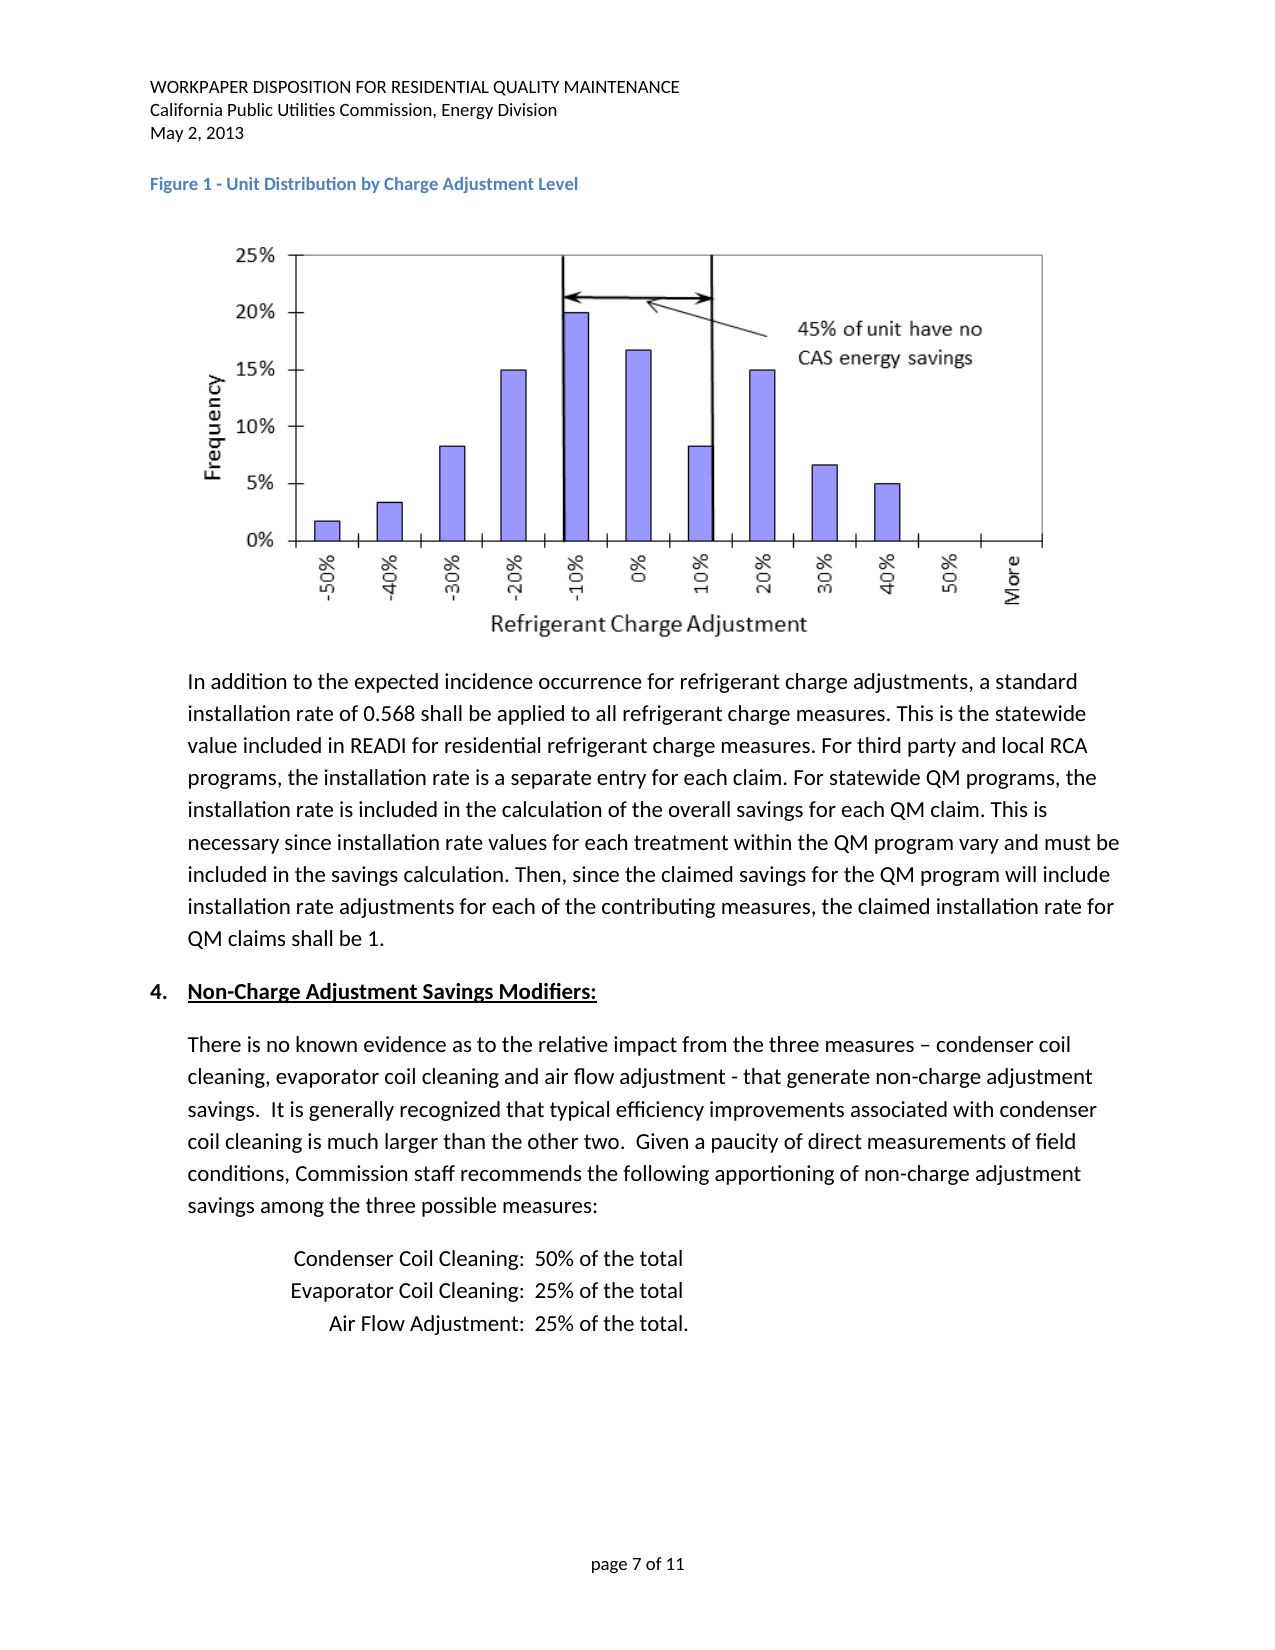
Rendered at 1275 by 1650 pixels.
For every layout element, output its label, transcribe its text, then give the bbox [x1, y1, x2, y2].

text Condenser Coil Cleaning: 50% of the total [150, 1244, 1125, 1272]
list Non-Charge Adjustment Savings Modifiers: [150, 977, 1125, 1005]
text Air Flow Adjustment: 25% of the total. [150, 1309, 1125, 1337]
text In addition to the expected incidence occurrence for refrigerant charge adjustments, a standard installation rate of 0.568 shall be applied to all refrigerant charge measures. This is the statewide value included in READI for residential refrigerant charge measures. For third party and local RCA programs, the installation rate is a separate entry for each claim. For statewide QM programs, the installation rate is included in the calculation of the overall savings for each QM claim. This is necessary since installation rate values for each treatment within the QM program vary and must be included in the savings calculation. Then, since the claimed savings for the QM program will include installation rate adjustments for each of the contributing measures, the claimed installation rate for QM claims shall be 1. [187, 667, 1125, 952]
text There is no known evidence as to the relative impact from the three measures – condenser coil cleaning, evaporator coil cleaning and air flow adjustment - that generate non-charge adjustment savings. It is generally recognized that typical efficiency improvements associated with condenser coil cleaning is much larger than the other two. Given a paucity of direct measurements of field conditions, Commission staff recommends the following apportioning of non-charge adjustment savings among the three possible measures: [187, 1030, 1125, 1219]
text Evaporator Coil Cleaning: 25% of the total [150, 1276, 1125, 1304]
